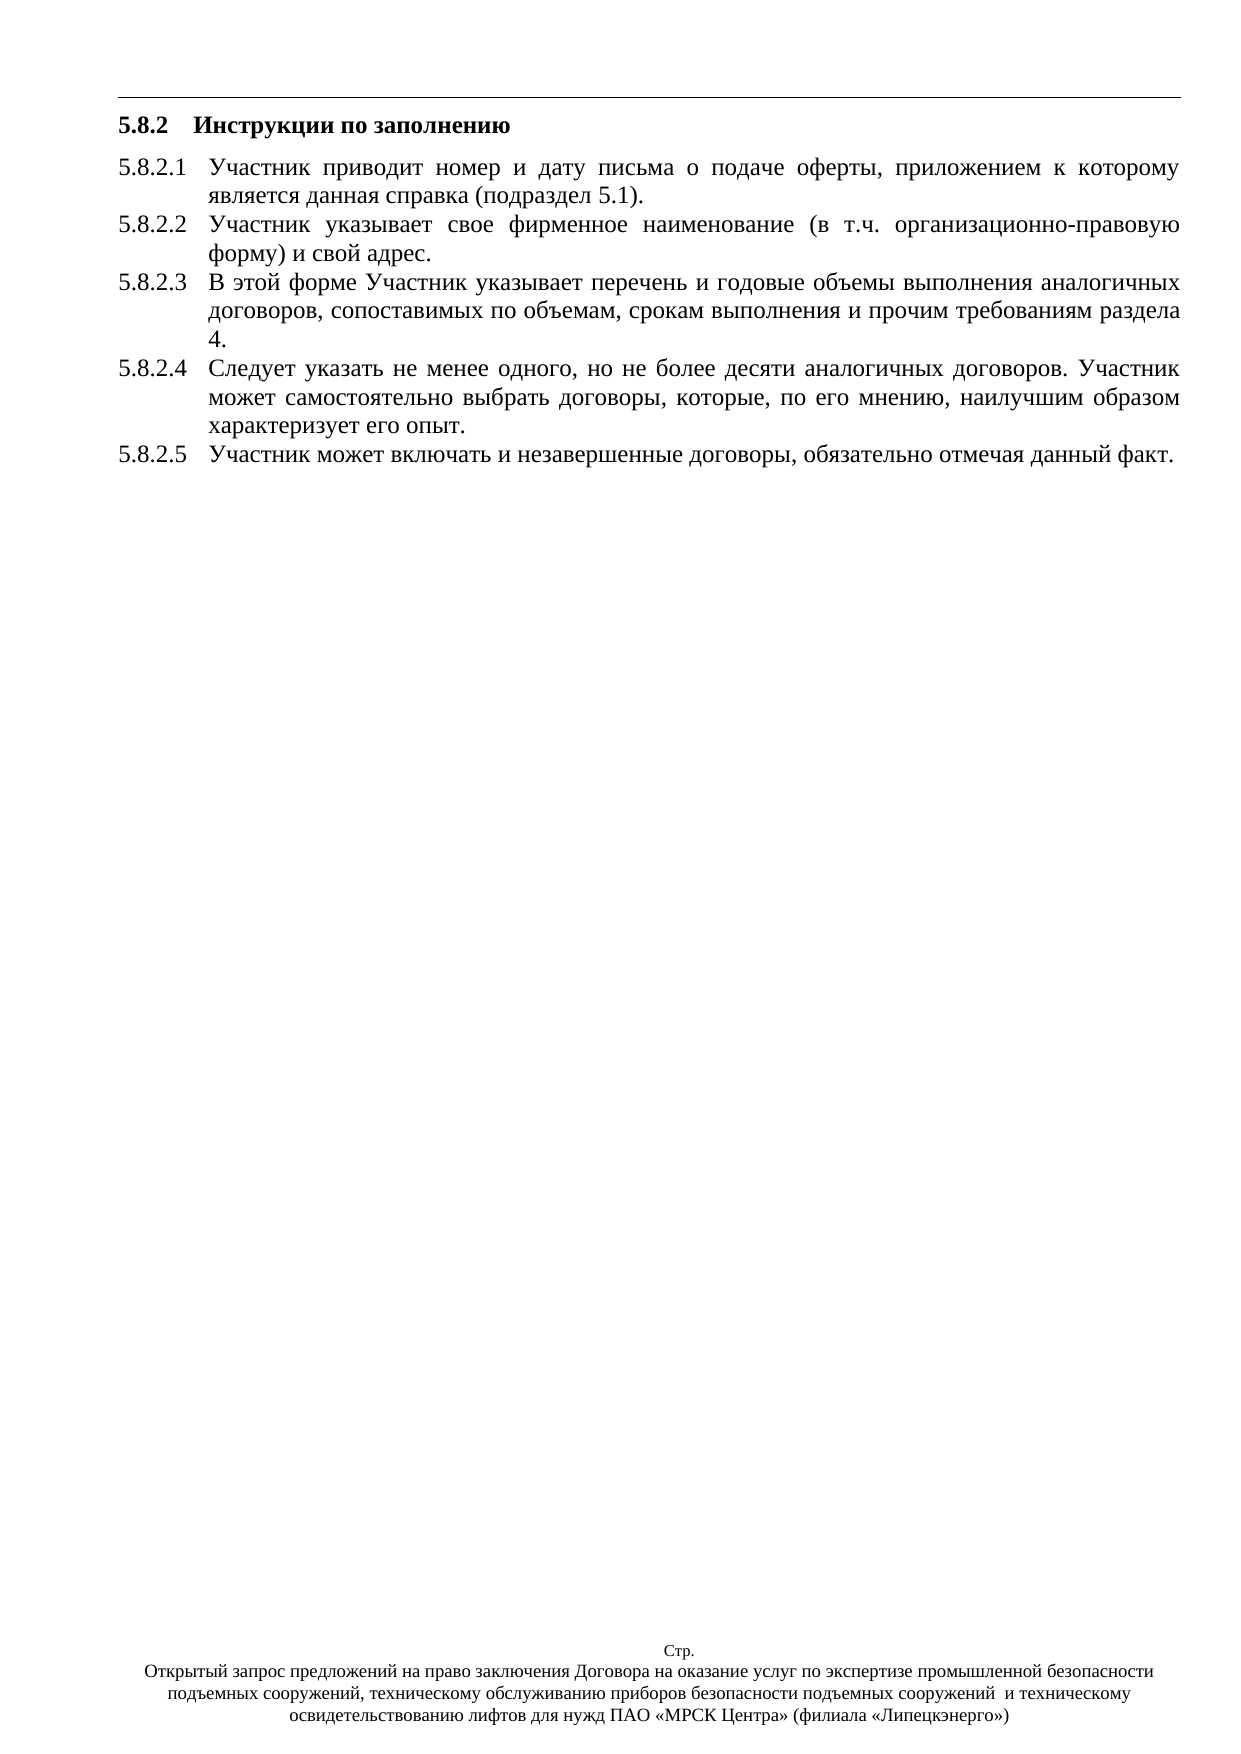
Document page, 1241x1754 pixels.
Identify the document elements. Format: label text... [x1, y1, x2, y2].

subtitle Инструкции по заполнению [118, 111, 1181, 139]
list В этой форме Участник указывает перечень и годовые объемы выполнения аналогичных договоров, сопоставимых по объемам, срокам выполнения и прочим требованиям раздела 4. [118, 267, 1181, 353]
list Участник приводит номер и дату письма о подаче оферты, приложением к которому является данная справка (подраздел 5.1). [118, 152, 1181, 209]
list Участник указывает свое фирменное наименование (в т.ч. организационно-правовую форму) и свой адрес. [118, 209, 1181, 267]
list Участник может включать и незавершенные договоры, обязательно отмечая данный факт. [118, 439, 1181, 468]
list Следует указать не менее одного, но не более десяти аналогичных договоров. Участник может самостоятельно выбрать договоры, которые, по его мнению, наилучшим образом характеризует его опыт. [118, 353, 1181, 439]
